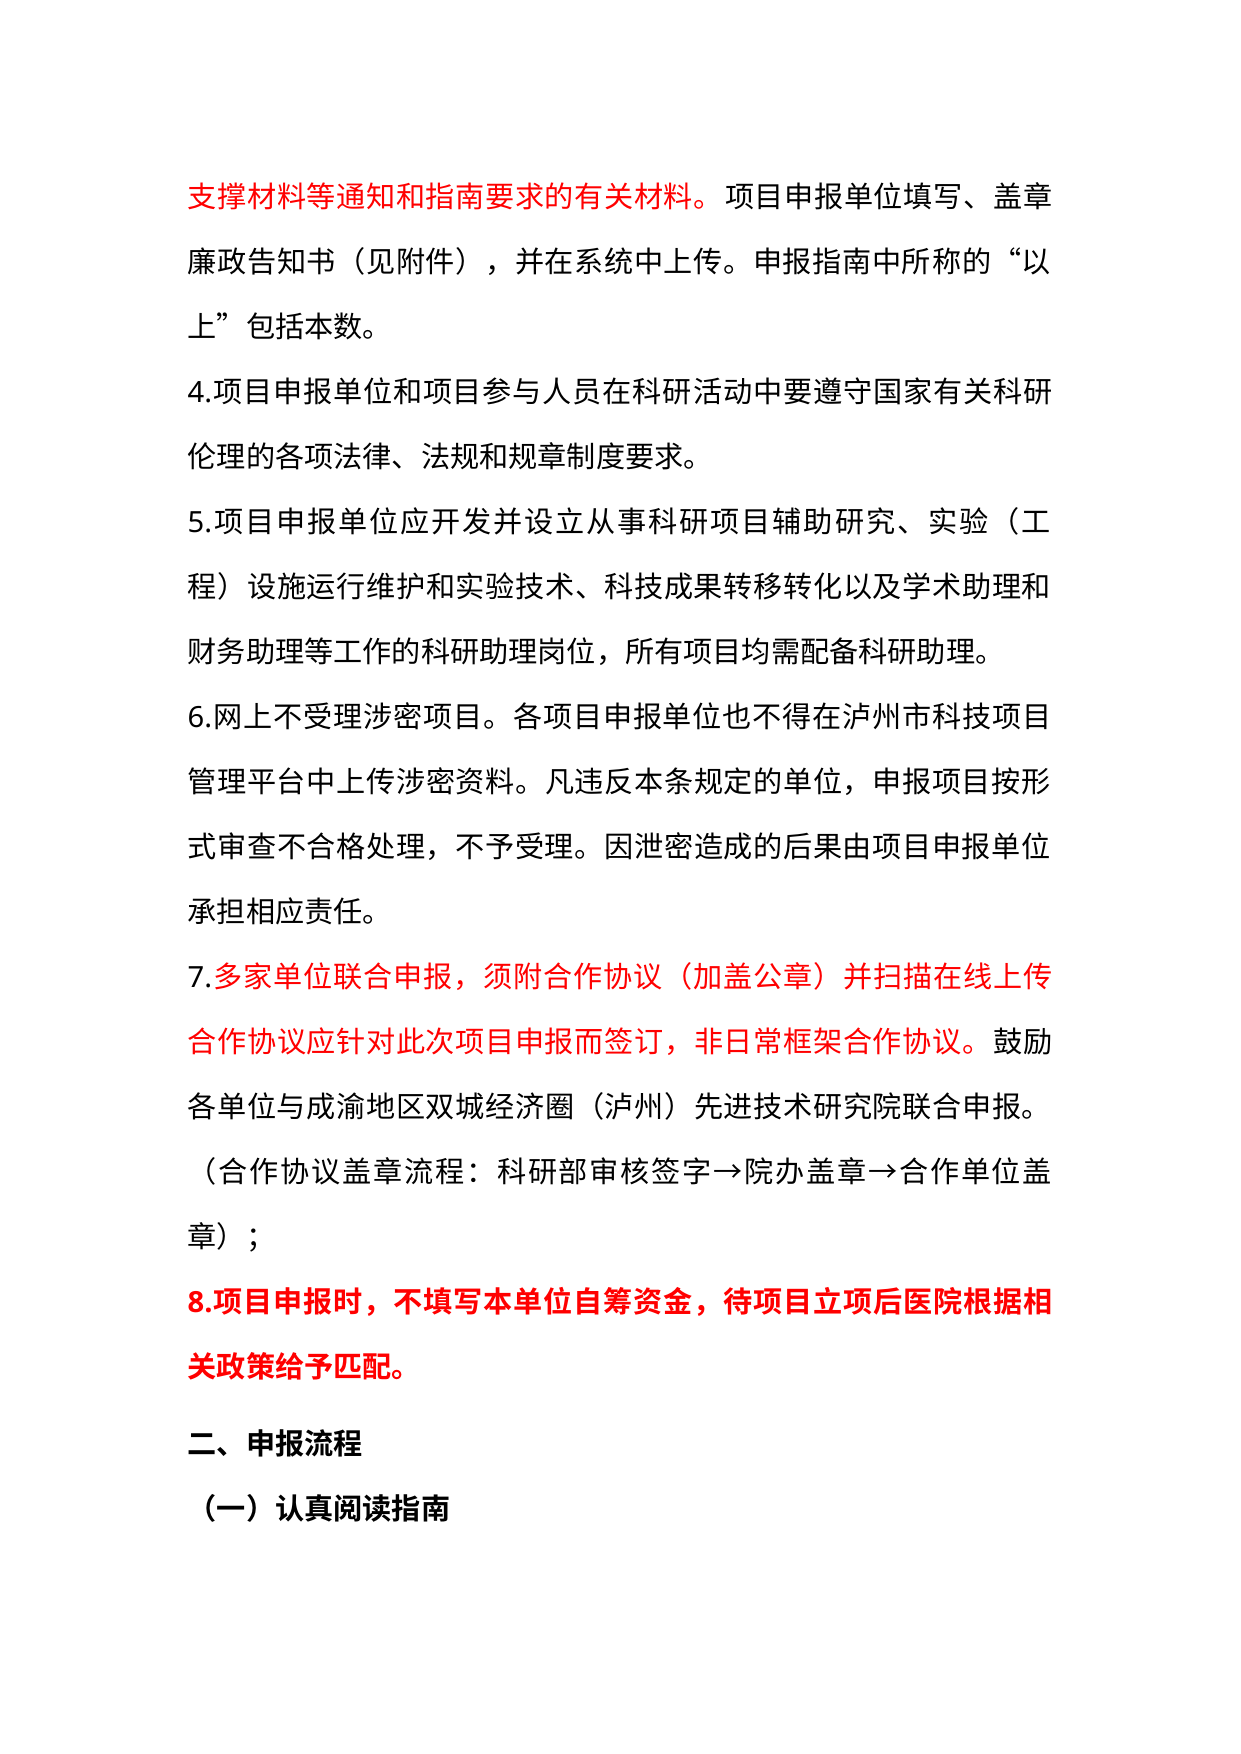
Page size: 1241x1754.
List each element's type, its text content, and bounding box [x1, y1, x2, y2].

text 5.项目申报单位应开发并设立从事科研项目辅助研究、实验（工程）设施运行维护和实验技术、科技成果转移转化以及学术助理和财务助理等工作的科研助理岗位，所有项目均需配备科研助理。 [187, 487, 1053, 682]
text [187, 162, 1053, 357]
text 4.项目申报单位和项目参与人员在科研活动中要遵守国家有关科研伦理的各项法律、法规和规章制度要求。 [187, 357, 1053, 487]
text 7.多家单位联合申报，须附合作协议（加盖公章）并扫描在线上传，合作协议应针对此次项目申报而签订，非日常框架合作协议。鼓励各单位与成渝地区双城经济圈（泸州）先进技术研究院联合申报。（合作协议盖章流程：科研部审核签字→院办盖章→合作单位盖章）； [187, 942, 1053, 1267]
text 二、申报流程 [187, 1409, 1053, 1474]
text 8.项目申报时，不填写本单位自筹资金，待项目立项后医院根据相关政策给予匹配。 [187, 1267, 1053, 1397]
text （一）认真阅读指南 [187, 1474, 1053, 1539]
text 6.网上不受理涉密项目。各项目申报单位也不得在泸州市科技项目管理平台中上传涉密资料。凡违反本条规定的单位，申报项目按形式审查不合格处理，不予受理。因泄密造成的后果由项目申报单位承担相应责任。 [187, 682, 1053, 942]
